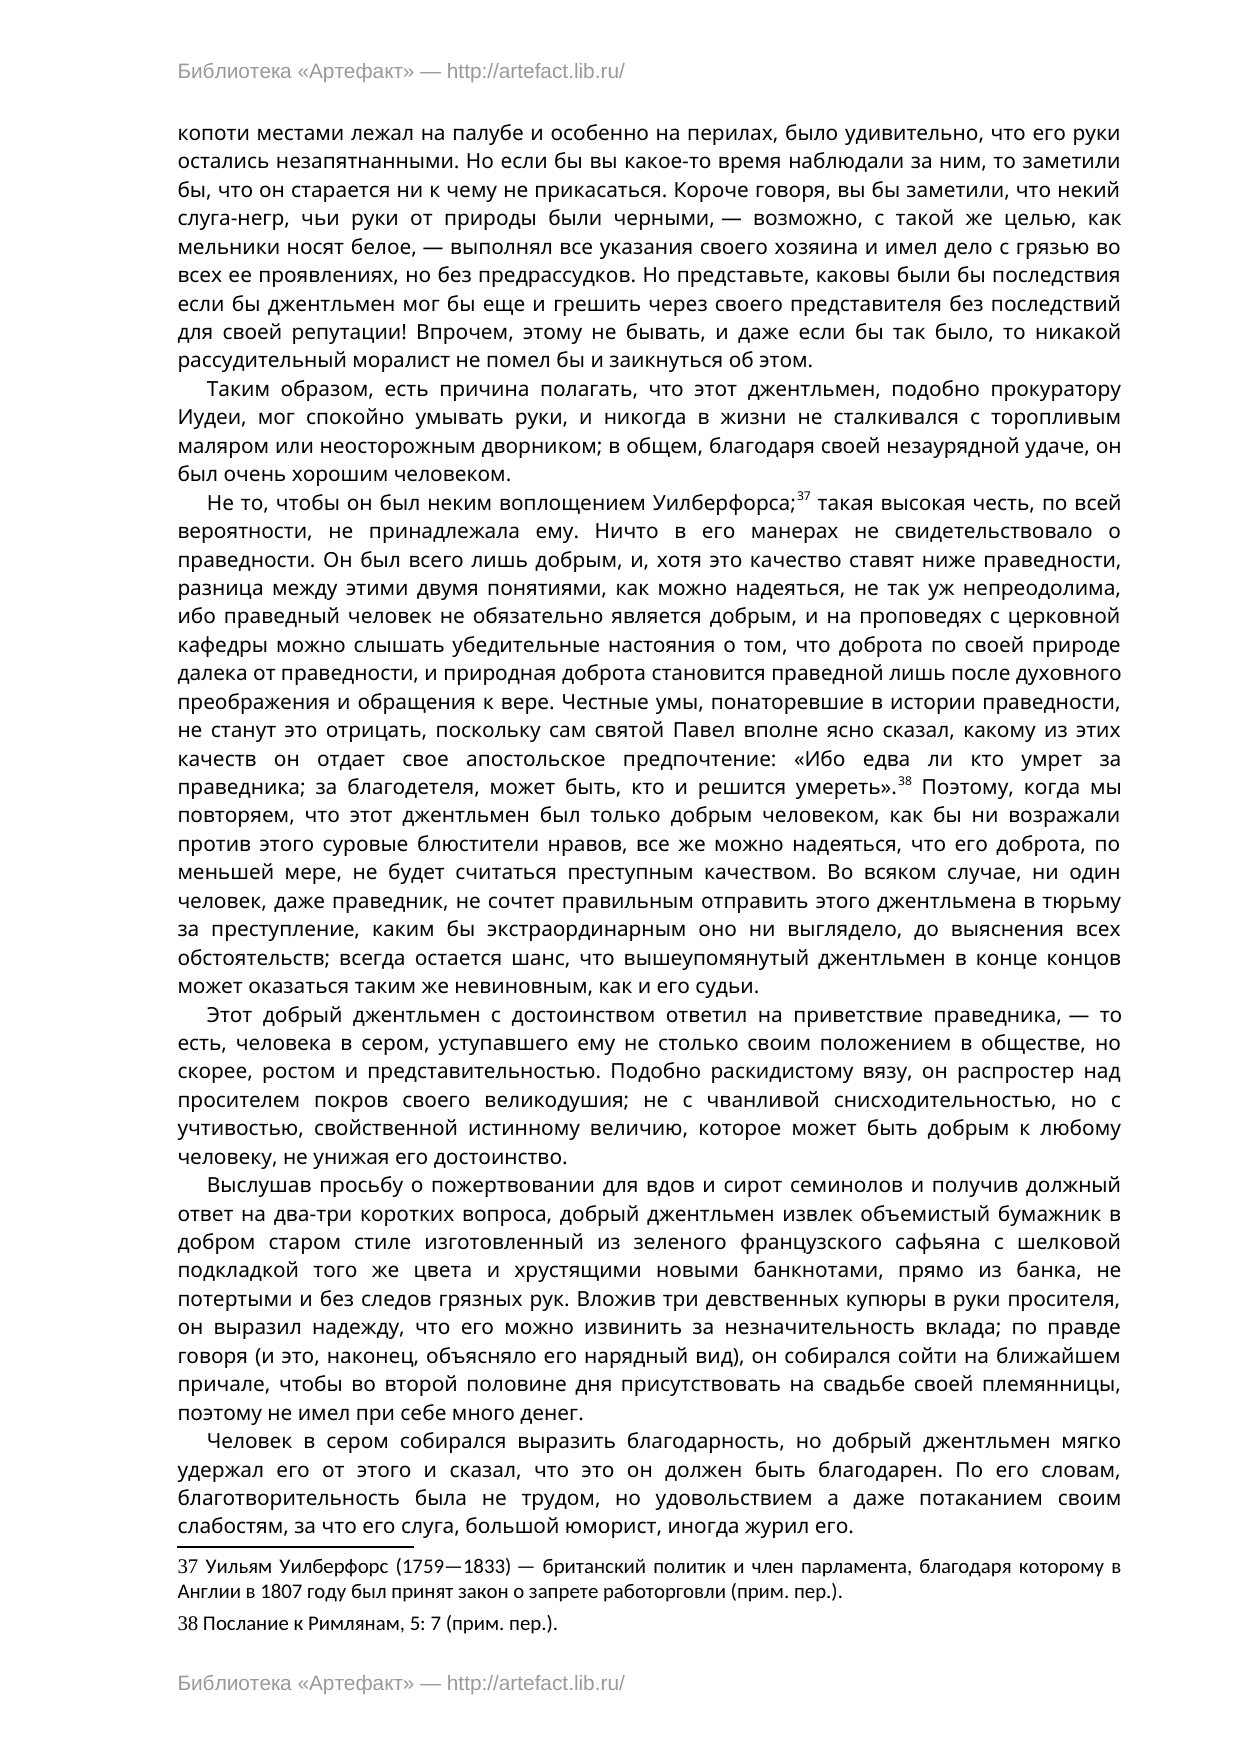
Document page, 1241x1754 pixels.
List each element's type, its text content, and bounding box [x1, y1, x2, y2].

text Не то, чтобы он был неким воплощением Уилберфорса; такая высокая честь, по всей вероятности, не принадлежала ему. Ничто в его манерах не свидетельствовало о праведности. Он был всего лишь добрым, и, хотя это качество ставят ниже праведности, разница между этими двумя понятиями, как можно надеяться, не так уж непреодолима, ибо праведный человек не обязательно является добрым, и на проповедях с церковной кафедры можно слышать убедительные настояния о том, что доброта по своей природе далека от праведности, и природная доброта становится праведной лишь после духовного преображения и обращения к вере. Честные умы, понаторевшие в истории праведности, не станут это отрицать, поскольку сам святой Павел вполне ясно сказал, какому из этих качеств он отдает свое апостольское предпочтение: «Ибо едва ли кто умрет за праведника; за благодетеля, может быть, кто и решится умереть». Поэтому, когда мы повторяем, что этот джентльмен был только добрым человеком, как бы ни возражали против этого суровые блюстители нравов, все же можно надеяться, что его доброта, по меньшей мере, не будет считаться преступным качеством. Во всяком случае, ни один человек, даже праведник, не сочтет правильным отправить этого джентльмена в тюрьму за преступление, каким бы экстраординарным оно ни выглядело, до выяснения всех обстоятельств; всегда остается шанс, что вышеупомянутый джентльмен в конце концов может оказаться таким же невиновным, как и его судьи. [177, 488, 1122, 1000]
text Выслушав просьбу о пожертвовании для вдов и сирот семинолов и получив должный ответ на два-три коротких вопроса, добрый джентльмен извлек объемистый бумажник в добром старом стиле изготовленный из зеленого французского сафьяна с шелковой подкладкой того же цвета и хрустящими новыми банкнотами, прямо из банка, не потертыми и без следов грязных рук. Вложив три девственных купюры в руки просителя, он выразил надежду, что его можно извинить за незначительность вклада; по правде говоря (и это, наконец, объясняло его нарядный вид), он собирался сойти на ближайшем причале, чтобы во второй половине дня присутствовать на свадьбе своей племянницы, поэтому не имел при себе много денег. [177, 1170, 1122, 1426]
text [177, 118, 1122, 374]
text Этот добрый джентльмен с достоинством ответил на приветствие праведника, — то есть, человека в сером, уступавшего ему не столько своим положением в обществе, но скорее, ростом и представительностью. Подобно раскидистому вязу, он распростер над просителем покров своего великодушия; не с чванливой снисходительностью, но с учтивостью, свойственной истинному величию, которое может быть добрым к любому человеку, не унижая его достоинство. [177, 1000, 1122, 1170]
text Человек в сером собирался выразить благодарность, но добрый джентльмен мягко удержал его от этого и сказал, что это он должен быть благодарен. По его словам, благотворительность была не трудом, но удовольствием а даже потаканием своим слабостям, за что его слуга, большой юморист, иногда журил его. [177, 1426, 1122, 1540]
text Таким образом, есть причина полагать, что этот джентльмен, подобно прокуратору Иудеи, мог спокойно умывать руки, и никогда в жизни не сталкивался с торопливым маляром или неосторожным дворником; в общем, благодаря своей незаурядной удаче, он был очень хорошим человеком. [177, 374, 1122, 488]
